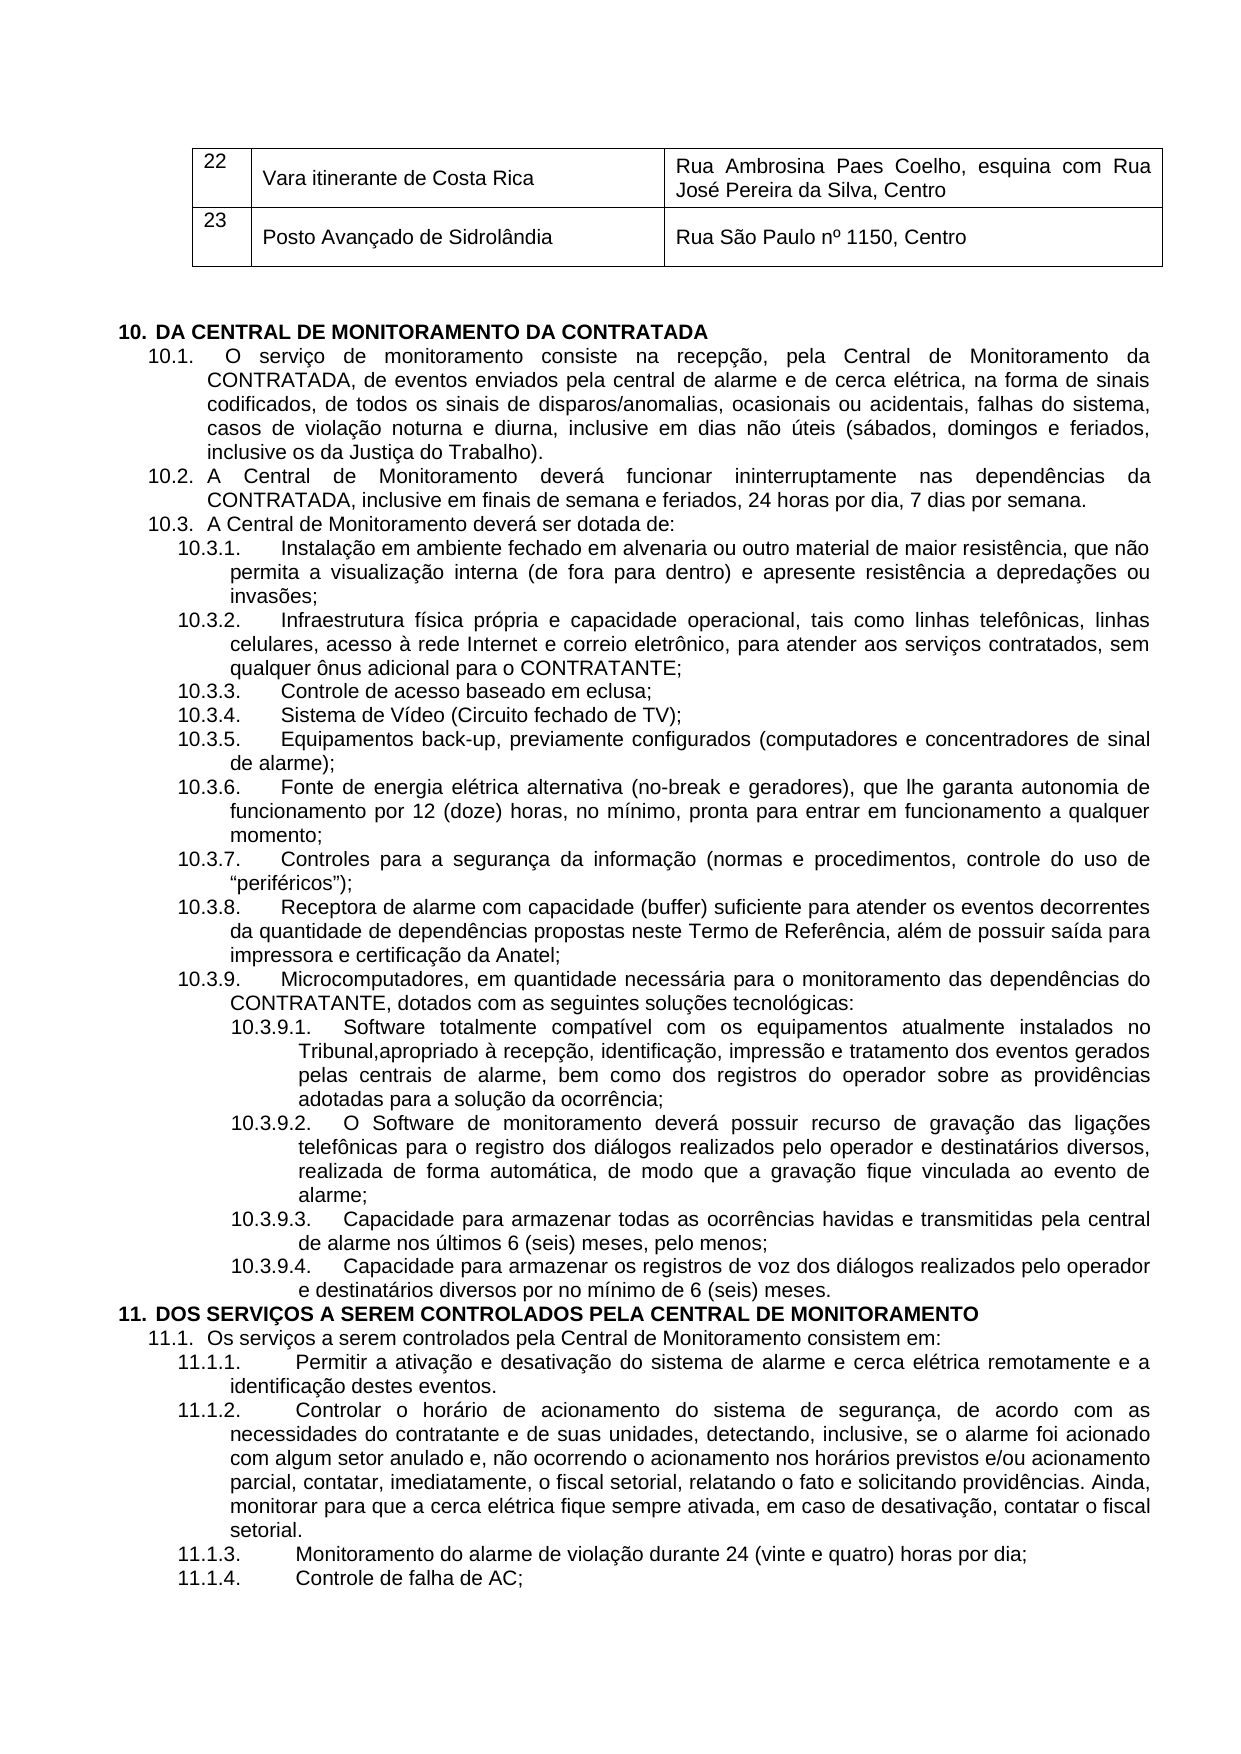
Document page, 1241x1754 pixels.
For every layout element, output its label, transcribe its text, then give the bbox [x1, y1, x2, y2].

list Controle de acesso baseado em eclusa; [177, 679, 1152, 703]
list Microcomputadores, em quantidade necessária para o monitoramento das dependências do CONTRATANTE, dotados com as seguintes soluções tecnológicas: [177, 967, 1152, 1015]
list Capacidade para armazenar todas as ocorrências havidas e transmitidas pela central de alarme nos últimos 6 (seis) meses, pelo menos; [231, 1206, 1152, 1254]
list DA CENTRAL DE MONITORAMENTO DA CONTRATADA [118, 320, 1152, 344]
list Fonte de energia elétrica alternativa (no-break e geradores), que lhe garanta autonomia de funcionamento por 12 (doze) horas, no mínimo, pronta para entrar em funcionamento a qualquer momento; [177, 775, 1152, 847]
list Monitoramento do alarme de violação durante 24 (vinte e quatro) horas por dia; [177, 1542, 1152, 1566]
list O serviço de monitoramento consiste na recepção, pela Central de Monitoramento da CONTRATADA, de eventos enviados pela central de alarme e de cerca elétrica, na forma de sinais codificados, de todos os sinais de disparos/anomalias, ocasionais ou acidentais, falhas do sistema, casos de violação noturna e diurna, inclusive em dias não úteis (sábados, domingos e feriados, inclusive os da Justiça do Trabalho). [148, 344, 1152, 464]
list Capacidade para armazenar os registros de voz dos diálogos realizados pelo operador e destinatários diversos por no mínimo de 6 (seis) meses. [231, 1254, 1152, 1302]
table_cell Rua Ambrosina Paes Coelho, esquina com Rua José Pereira da Silva, Centro [665, 149, 1162, 207]
list Controlar o horário de acionamento do sistema de segurança, de acordo com as necessidades do contratante e de suas unidades, detectando, inclusive, se o alarme foi acionado com algum setor anulado e, não ocorrendo o acionamento nos horários previstos e/ou acionamento parcial, contatar, imediatamente, o fiscal setorial, relatando o fato e solicitando providências. Ainda, monitorar para que a cerca elétrica fique sempre ativada, em caso de desativação, contatar o fiscal setorial. [177, 1398, 1152, 1542]
table_cell 23 [193, 208, 251, 266]
table_cell 22 [193, 149, 251, 207]
list Permitir a ativação e desativação do sistema de alarme e cerca elétrica remotamente e a identificação destes eventos. [177, 1350, 1152, 1398]
list Sistema de Vídeo (Circuito fechado de TV); [177, 703, 1152, 727]
list O Software de monitoramento deverá possuir recurso de gravação das ligações telefônicas para o registro dos diálogos realizados pelo operador e destinatários diversos, realizada de forma automática, de modo que a gravação fique vinculada ao evento de alarme; [231, 1111, 1152, 1206]
list Receptora de alarme com capacidade (buffer) suficiente para atender os eventos decorrentes da quantidade de dependências propostas neste Termo de Referência, além de possuir saída para impressora e certificação da Anatel; [177, 895, 1152, 967]
table_cell Posto Avançado de Sidrolândia [252, 208, 664, 266]
list Infraestrutura física própria e capacidade operacional, tais como linhas telefônicas, linhas celulares, acesso à rede Internet e correio eletrônico, para atender aos serviços contratados, sem qualquer ônus adicional para o CONTRATANTE; [177, 607, 1152, 679]
list DOS SERVIÇOS A SEREM CONTROLADOS PELA CENTRAL DE MONITORAMENTO [118, 1302, 1152, 1326]
list Software totalmente compatível com os equipamentos atualmente instalados no Tribunal,apropriado à recepção, identificação, impressão e tratamento dos eventos gerados pelas centrais de alarme, bem como dos registros do operador sobre as providências adotadas para a solução da ocorrência; [231, 1015, 1152, 1111]
list Os serviços a serem controlados pela Central de Monitoramento consistem em: [148, 1326, 1152, 1350]
list Controles para a segurança da informação (normas e procedimentos, controle do uso de “periféricos”); [177, 847, 1152, 895]
list A Central de Monitoramento deverá funcionar ininterruptamente nas dependências da CONTRATADA, inclusive em finais de semana e feriados, 24 horas por dia, 7 dias por semana. [148, 464, 1152, 512]
table_cell Rua São Paulo nº 1150, Centro [665, 208, 1162, 266]
table_cell Vara itinerante de Costa Rica [252, 149, 664, 207]
list Controle de falha de AC; [177, 1566, 1152, 1590]
list Equipamentos back-up, previamente configurados (computadores e concentradores de sinal de alarme); [177, 727, 1152, 775]
list A Central de Monitoramento deverá ser dotada de: [148, 512, 1152, 536]
list Instalação em ambiente fechado em alvenaria ou outro material de maior resistência, que não permita a visualização interna (de fora para dentro) e apresente resistência a depredações ou invasões; [177, 536, 1152, 607]
